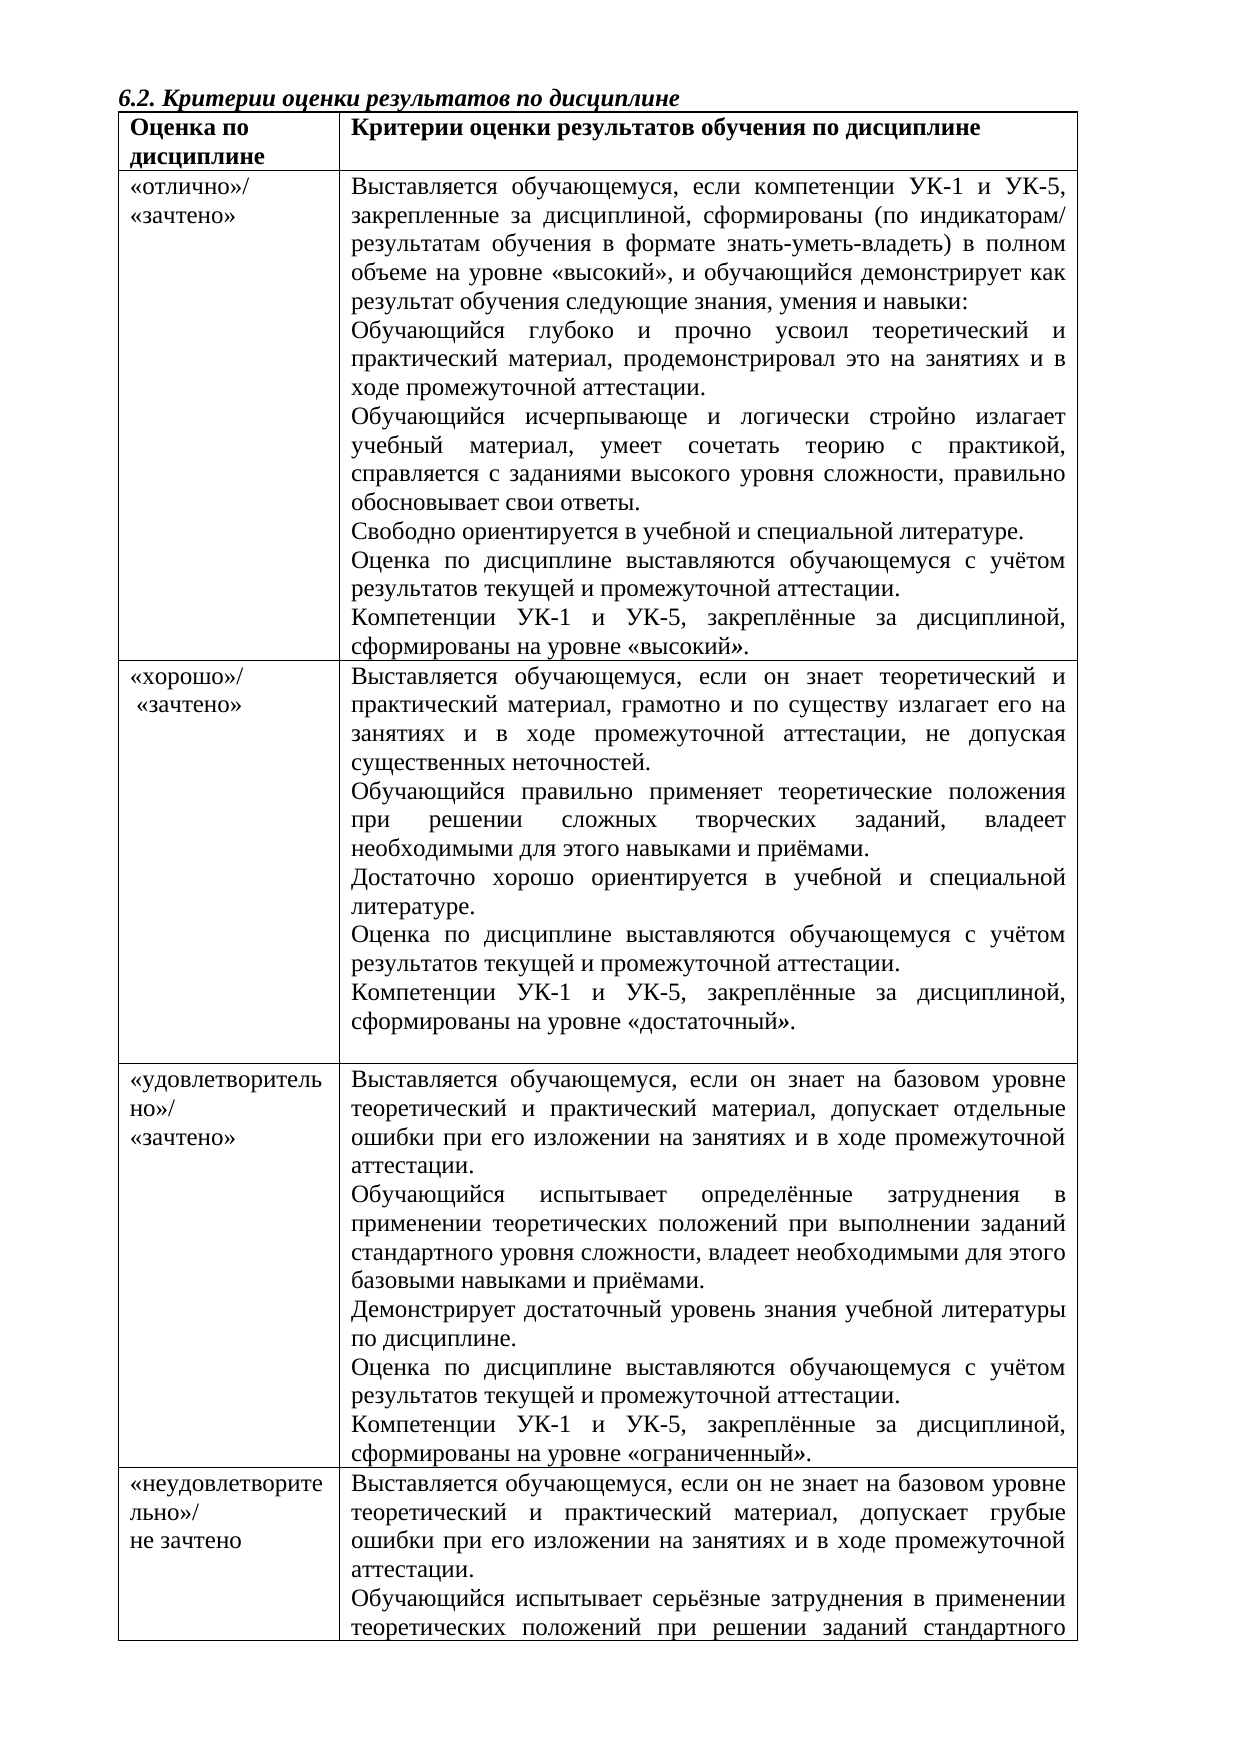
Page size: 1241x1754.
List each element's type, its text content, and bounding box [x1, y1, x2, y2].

table_cell Выставляется обучающемуся, если компетенции УК-1 и УК-5, закрепленные за дисциплиной, сформированы (по индикаторам/ результатам обучения в формате знать-уметь-владеть) в полном объеме на уровне «высокий», и обучающийся демонстрирует как результат обучения следующие знания, умения и навыки: Обучающийся глубоко и прочно усвоил теоретический и практический материал, продемонстрировал это на занятиях и в ходе промежуточной аттестации. Обучающийся исчерпывающе и логически стройно излагает учебный материал, умеет сочетать теорию с практикой, справляется с заданиями высокого уровня сложности, правильно обосновывает свои ответы. Свободно ориентируется в учебной и специальной литературе. Оценка по дисциплине выставляются обучающемуся с учётом результатов текущей и промежуточной аттестации. Компетенции УК-1 и УК-5, закреплённые за дисциплиной, сформированы на уровне «высокий». [340, 171, 1077, 660]
table_cell Выставляется обучающемуся, если он знает теоретический и практический материал, грамотно и по существу излагает его на занятиях и в ходе промежуточной аттестации, не допуская существенных неточностей. Обучающийся правильно применяет теоретические положения при решении сложных творческих заданий, владеет необходимыми для этого навыками и приёмами. Достаточно хорошо ориентируется в учебной и специальной литературе. Оценка по дисциплине выставляются обучающемуся с учётом результатов текущей и промежуточной аттестации. Компетенции УК-1 и УК-5, закреплённые за дисциплиной, сформированы на уровне «достаточный». [340, 661, 1077, 1063]
table_cell «хорошо»/ «зачтено» [119, 661, 339, 1063]
table_cell «отлично»/ «зачтено» [119, 171, 339, 660]
table_cell Выставляется обучающемуся, если он знает на базовом уровне теоретический и практический материал, допускает отдельные ошибки при его изложении на занятиях и в ходе промежуточной аттестации. Обучающийся испытывает определённые затруднения в применении теоретических положений при выполнении заданий стандартного уровня сложности, владеет необходимыми для этого базовыми навыками и приёмами. Демонстрирует достаточный уровень знания учебной литературы по дисциплине. Оценка по дисциплине выставляются обучающемуся с учётом результатов текущей и промежуточной аттестации. Компетенции УК-1 и УК-5, закреплённые за дисциплиной, сформированы на уровне «ограниченный». [340, 1064, 1077, 1467]
table_header Критерии оценки результатов обучения по дисциплине [340, 113, 1077, 170]
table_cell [340, 1468, 1077, 1640]
table_cell «удовлетворительно»/ «зачтено» [119, 1064, 339, 1467]
table_cell «неудовлетворительно»/ не зачтено [119, 1468, 339, 1640]
text 6.2. Критерии оценки результатов по дисциплине [118, 83, 1181, 111]
table_header Оценка по дисциплине [119, 113, 339, 170]
